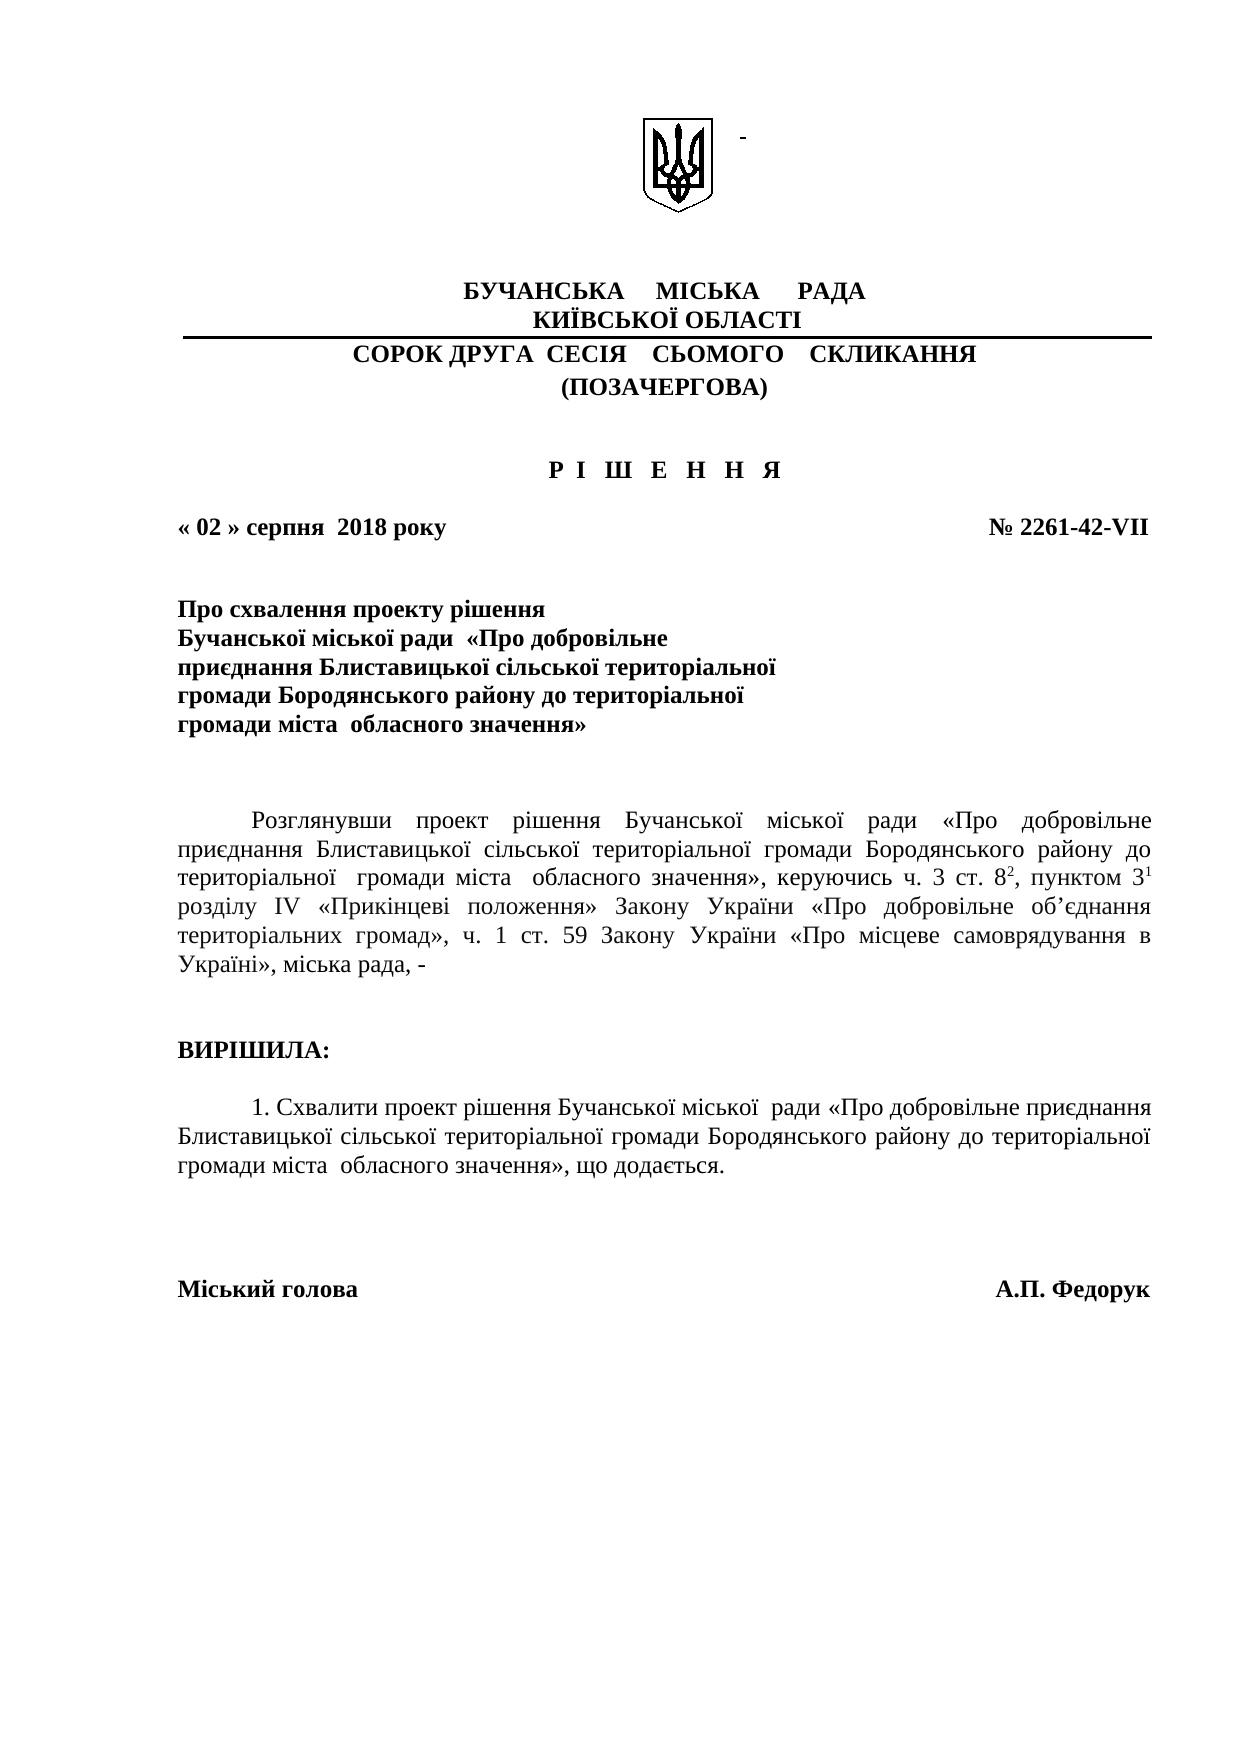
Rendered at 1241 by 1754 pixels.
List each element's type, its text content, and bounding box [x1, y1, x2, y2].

text Про схвалення проекту рішення [177, 594, 1152, 623]
text громади міста обласного значення» [177, 709, 1152, 738]
text СОРОК ДРУГА СЕСІЯ СЬОМОГО СКЛИКАННЯ [177, 339, 1152, 368]
subtitle « 02 » серпня 2018 року № 2261-42-VІІ [177, 512, 1152, 541]
text (ПОЗАЧЕРГОВА) [177, 372, 1152, 401]
text Розглянувши проект рішення Бучанської міської ради «Про добровільне приєднання Блиставицької сільської територіальної громади Бородянського району до територіальної громади міста обласного значення», керуючись ч. 3 ст. 82, пунктом 31 розділу IV «Прикінцеві положення» Закону України «Про добровільне об’єднання територіальних громад», ч. 1 ст. 59 Закону України «Про місцеве самоврядування в Україні», міська рада, - [177, 805, 1152, 977]
subtitle Р І Ш Е Н Н Я [177, 455, 1152, 483]
text Міський голова А.П. Федорук [177, 1274, 1152, 1303]
text 1. Схвалити проект рішення Бучанської міської ради «Про добровільне приєднання Блиставицької сільської територіальної громади Бородянського району до територіальної громади міста обласного значення», що додається. [177, 1092, 1152, 1179]
text громади Бородянського району до територіальної [177, 680, 1152, 709]
text БУЧАНСЬКА МІСЬКА РАДА [177, 276, 1152, 305]
subtitle КИЇВСЬКОЇ ОБЛАСТІ [183, 305, 1152, 336]
text приєднання Блиставицької сільської територіальної [177, 652, 1152, 680]
text ВИРІШИЛА: [177, 1035, 1152, 1064]
text Бучанської міської ради «Про добровільне [177, 623, 1152, 652]
